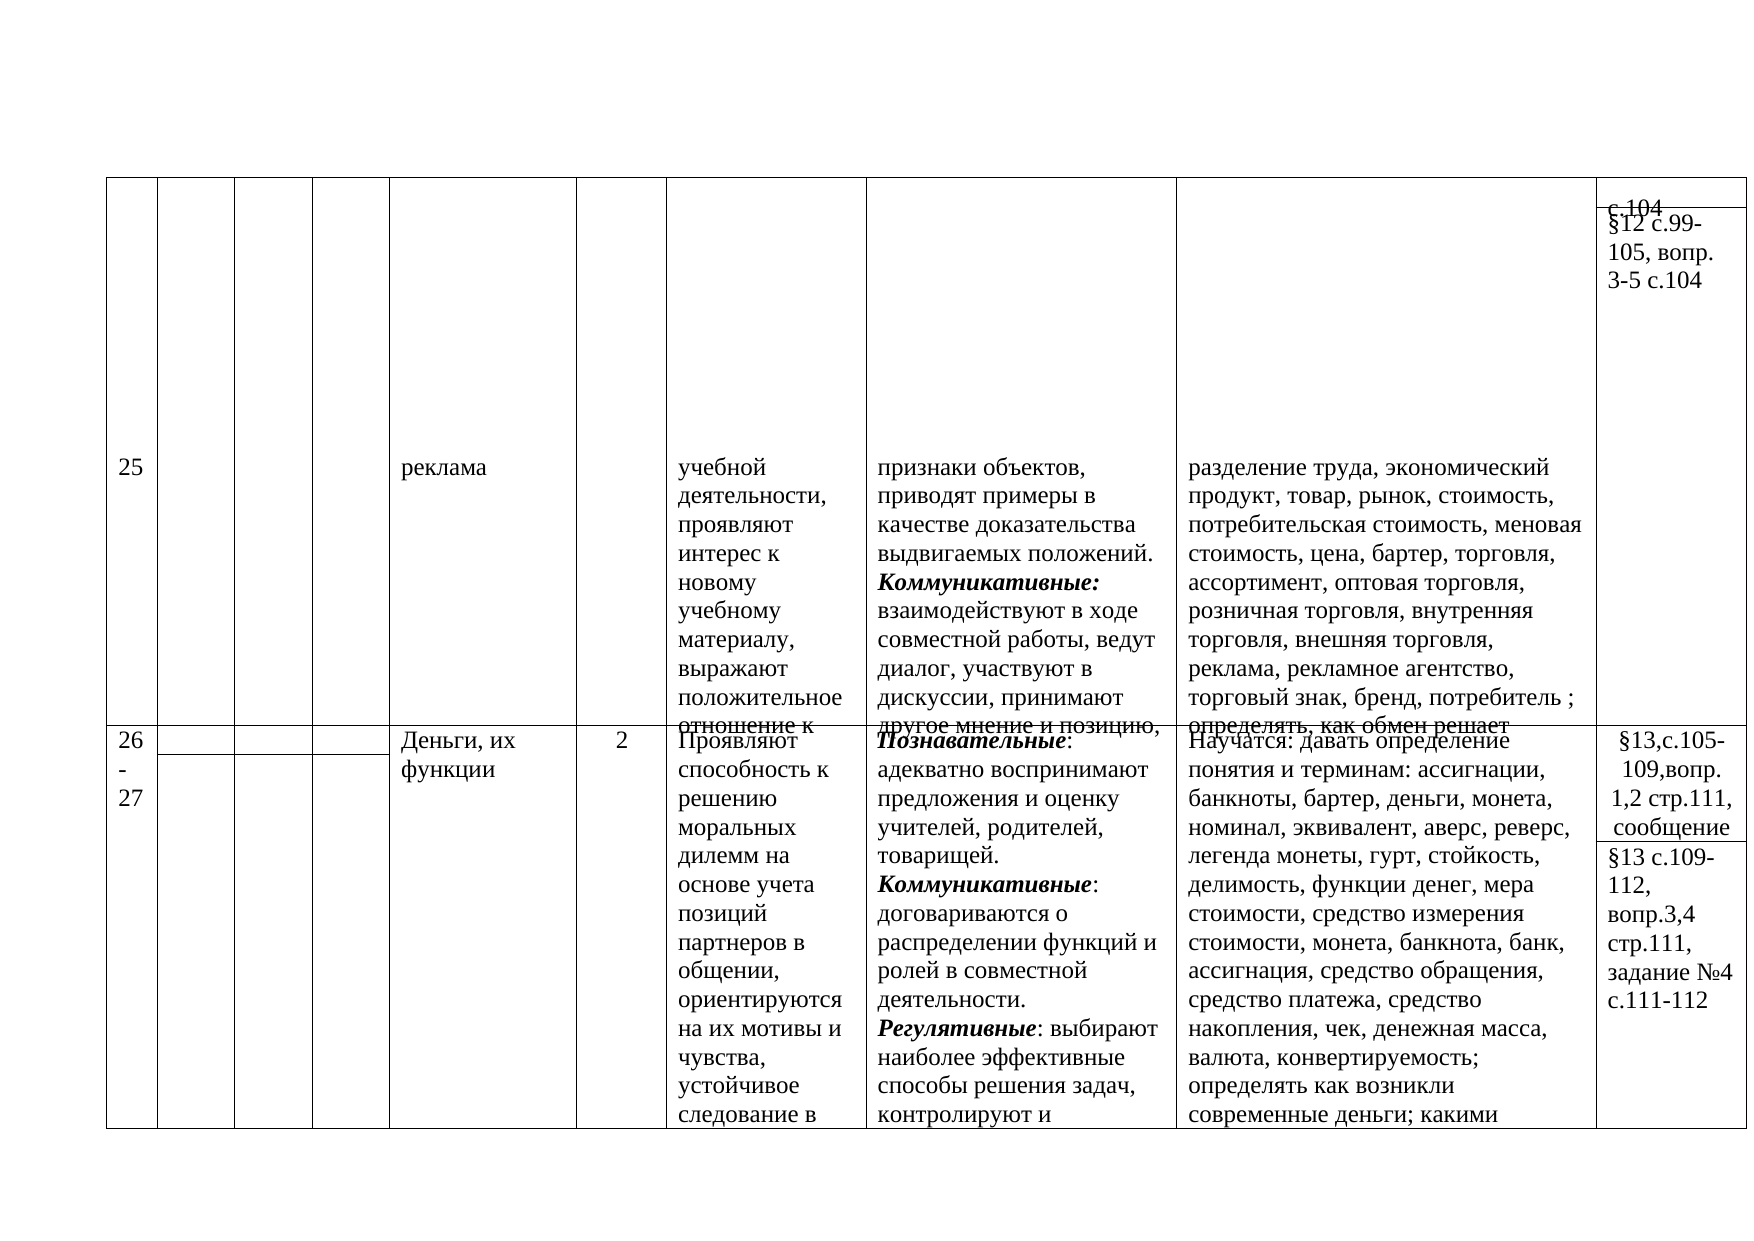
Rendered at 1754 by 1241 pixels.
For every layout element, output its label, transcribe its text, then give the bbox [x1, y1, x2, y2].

table_cell 2 [577, 726, 666, 1128]
table_cell Деньги, их функции [390, 726, 576, 1128]
table_cell §12 с.99-105, вопр. 3-5 с.104 [1597, 208, 1746, 724]
table_cell Познавательные: адекватно воспринимают предложения и оценку учителей, родителей, товарищей. Коммуникативные: договариваются о распределении функций и ролей в совместной деятельности. Регулятивные: выбирают наиболее эффективные способы решения задач, контролируют и оценивают процесс и результат деятельности. [867, 726, 1176, 1128]
table_cell [158, 726, 234, 754]
table_cell §13,с.105-109,вопр. 1,2 стр.111, сообщение [1597, 726, 1746, 841]
table_cell Проявляют способность к решению моральных дилемм на основе учета позиций партнеров в общении, ориентируются на их мотивы и чувства, устойчивое следование в поведении моральным нормам и этическим требованиям. [667, 726, 866, 1128]
table_cell [235, 726, 312, 754]
table_cell [235, 755, 312, 1128]
table_cell Научатся: давать определение понятия и терминам: ассигнации, банкноты, бартер, деньги, монета, номинал, эквивалент, аверс, реверс, легенда монеты, гурт, стойкость, делимость, функции денег, мера стоимости, средство измерения стоимости, монета, банкнота, банк, ассигнация, средство обращения, средство платежа, средство накопления, чек, денежная масса, валюта, конвертируемость; определять как возникли современные деньги; какими качествами обладали первые монеты, что из себя представляет современная монета и банкнота; определять функции денег. [1177, 726, 1596, 1128]
table_cell [313, 178, 389, 724]
table_cell 26-27 [107, 726, 157, 1128]
table_cell [313, 726, 389, 754]
table_cell [235, 178, 312, 724]
table_cell [158, 755, 234, 1128]
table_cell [1597, 842, 1746, 1128]
table_cell [158, 178, 234, 724]
table_cell [313, 755, 389, 1128]
